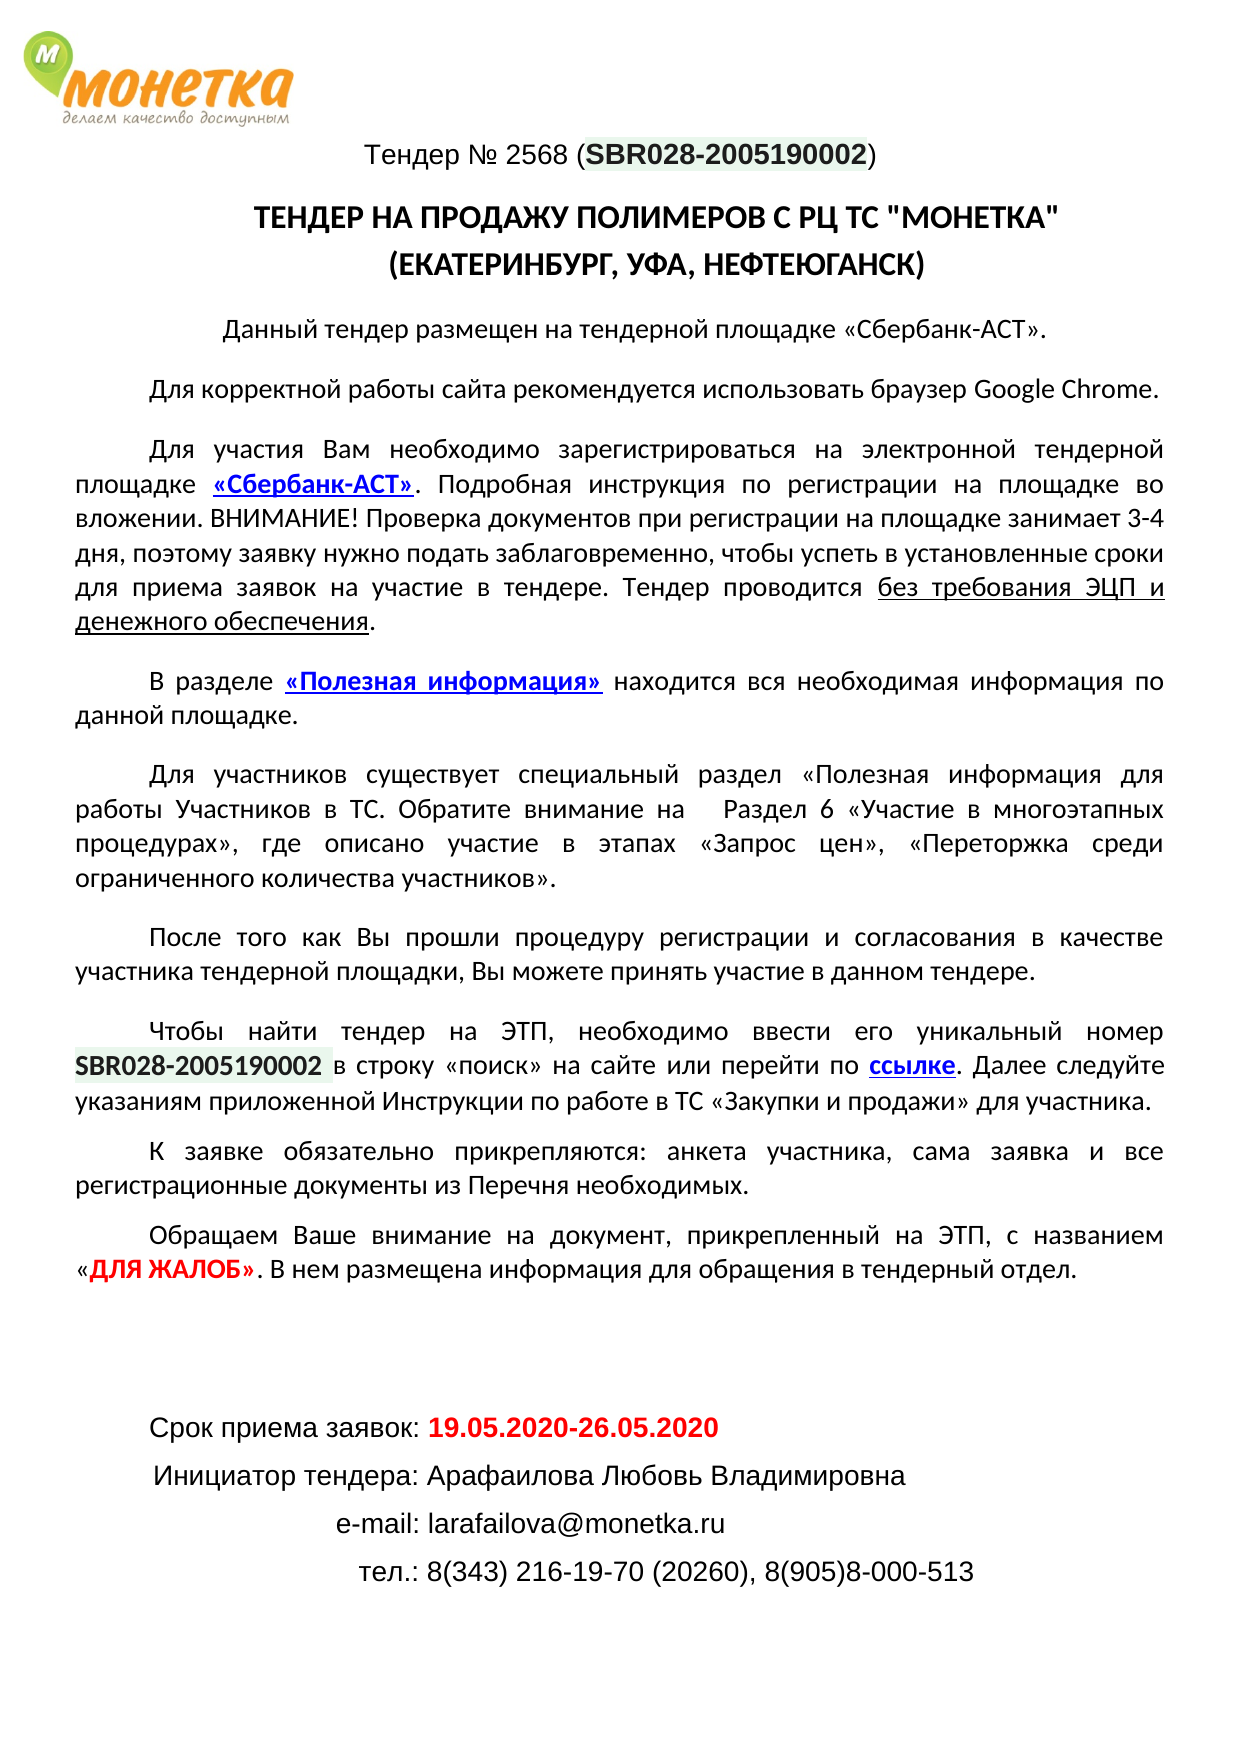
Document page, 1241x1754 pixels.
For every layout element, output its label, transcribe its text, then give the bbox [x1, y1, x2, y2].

text Для участников существует специальный раздел «Полезная информация для работы Участников в ТС. Обратите внимание на Раздел 6 «Участие в многоэтапных процедурах», где описано участие в этапах «Запрос цен», «Переторжка среди ограниченного количества участников». [75, 757, 1165, 894]
text Тендер № 2568 (SBR028-2005190002) [867, 137, 1165, 171]
text Для участия Вам необходимо зарегистрироваться на электронной тендерной площадке «Сбербанк-АСТ». Подробная инструкция по регистрации на площадке во вложении. ВНИМАНИЕ! Проверка документов при регистрации на площадке занимает 3-4 дня, поэтому заявку нужно подать заблаговременно, чтобы успеть в установленные сроки для приема заявок на участие в тендере. Тендер проводится без требования ЭЦП и денежного обеспечения. [75, 432, 1165, 638]
text ТЕНДЕР НА ПРОДАЖУ ПОЛИМЕРОВ С РЦ ТС "МОНЕТКА" (ЕКАТЕРИНБУРГ, УФА, НЕФТЕЮГАНСК) [149, 197, 1165, 284]
text Чтобы найти тендер на ЭТП, необходимо ввести его уникальный номер SBR028-2005190002 в строку «поиск» на сайте или перейти по ссылке. Далее следуйте указаниям приложенной Инструкции по работе в ТС «Закупки и продажи» для участника. [75, 1013, 1165, 1117]
text После того как Вы прошли процедуру регистрации и согласования в качестве участника тендерной площадки, Вы можете принять участие в данном тендере. [75, 919, 1165, 988]
text Инициатор тендера: Арафаилова Любовь Владимировна [75, 1459, 1165, 1491]
text Тендер № 2568 (SBR028-2005190002) [75, 137, 585, 171]
text тел.: 8(343) 216-19-70 (20260), 8(905)8-000-513 [75, 1555, 1165, 1587]
text В разделе «Полезная информация» находится вся необходимая информация по данной площадке. [75, 663, 1165, 732]
text Обращаем Ваше внимание на документ, прикрепленный на ЭТП, с названием «ДЛЯ ЖАЛОБ». В нем размещена информация для обращения в тендерный отдел. [75, 1217, 1165, 1286]
text Данный тендер размещен на тендерной площадке «Сбербанк-АСТ». [149, 311, 1165, 345]
picture [23, 31, 294, 127]
text Для корректной работы сайта рекомендуется использовать браузер Google Chrome. [75, 371, 1165, 406]
text К заявке обязательно прикрепляются: анкета участника, сама заявка и все регистрационные документы из Перечня необходимых. [75, 1133, 1165, 1202]
text e-mail: larafailova@monetka.ru [75, 1507, 1165, 1539]
text Срок приема заявок: 19.05.2020-26.05.2020 [75, 1411, 1165, 1443]
